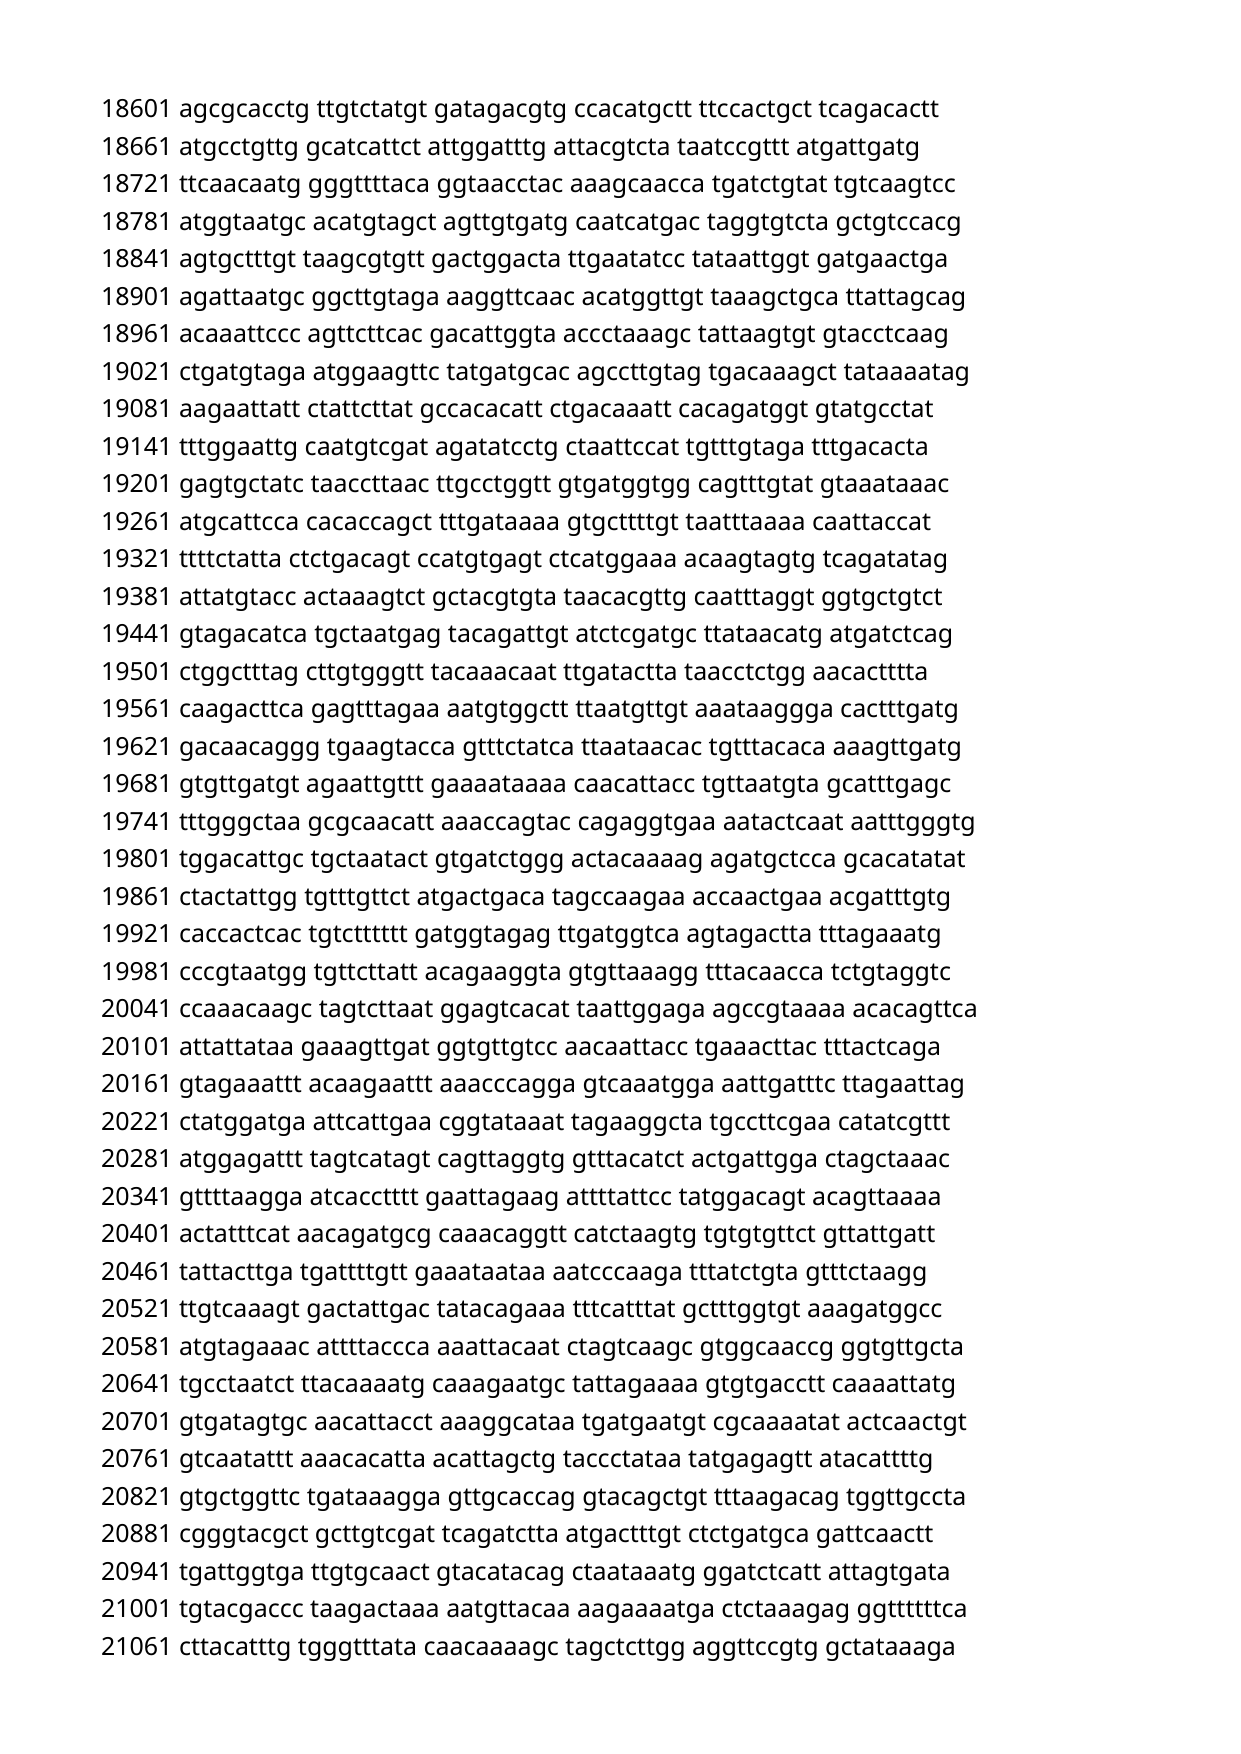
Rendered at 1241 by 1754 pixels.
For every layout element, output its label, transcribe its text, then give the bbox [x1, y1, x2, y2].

text 18961 acaaattccc agttcttcac gacattggta accctaaagc tattaagtgt gtacctcaag [75, 314, 1165, 352]
text 20881 cgggtacgct gcttgtcgat tcagatctta atgactttgt ctctgatgca gattcaactt [75, 1514, 1165, 1552]
text 19681 gtgttgatgt agaattgttt gaaaataaaa caacattacc tgttaatgta gcatttgagc [75, 764, 1165, 802]
text 19561 caagacttca gagtttagaa aatgtggctt ttaatgttgt aaataaggga cactttgatg [75, 689, 1165, 727]
text 19141 tttggaattg caatgtcgat agatatcctg ctaattccat tgtttgtaga tttgacacta [75, 427, 1165, 464]
text 18721 ttcaacaatg gggttttaca ggtaacctac aaagcaacca tgatctgtat tgtcaagtcc [75, 164, 1165, 202]
text 19921 caccactcac tgtctttttt gatggtagag ttgatggtca agtagactta tttagaaatg [75, 914, 1165, 952]
text 19621 gacaacaggg tgaagtacca gtttctatca ttaataacac tgtttacaca aaagttgatg [75, 727, 1165, 764]
text 19021 ctgatgtaga atggaagttc tatgatgcac agccttgtag tgacaaagct tataaaatag [75, 352, 1165, 389]
text 18841 agtgctttgt taagcgtgtt gactggacta ttgaatatcc tataattggt gatgaactga [75, 239, 1165, 277]
text 20941 tgattggtga ttgtgcaact gtacatacag ctaataaatg ggatctcatt attagtgata [75, 1552, 1165, 1589]
text 19861 ctactattgg tgtttgttct atgactgaca tagccaagaa accaactgaa acgatttgtg [75, 877, 1165, 914]
text 19441 gtagacatca tgctaatgag tacagattgt atctcgatgc ttataacatg atgatctcag [75, 614, 1165, 652]
text 20701 gtgatagtgc aacattacct aaaggcataa tgatgaatgt cgcaaaatat actcaactgt [75, 1402, 1165, 1439]
text 20521 ttgtcaaagt gactattgac tatacagaaa tttcatttat gctttggtgt aaagatggcc [75, 1289, 1165, 1327]
text 20221 ctatggatga attcattgaa cggtataaat tagaaggcta tgccttcgaa catatcgttt [75, 1102, 1165, 1139]
text 21061 cttacatttg tgggtttata caacaaaagc tagctcttgg aggttccgtg gctataaaga [75, 1627, 1165, 1664]
text 20581 atgtagaaac attttaccca aaattacaat ctagtcaagc gtggcaaccg ggtgttgcta [75, 1327, 1165, 1364]
text 19261 atgcattcca cacaccagct tttgataaaa gtgcttttgt taatttaaaa caattaccat [75, 502, 1165, 539]
text 18781 atggtaatgc acatgtagct agttgtgatg caatcatgac taggtgtcta gctgtccacg [75, 202, 1165, 239]
text 18661 atgcctgttg gcatcattct attggatttg attacgtcta taatccgttt atgattgatg [75, 127, 1165, 164]
text 19501 ctggctttag cttgtgggtt tacaaacaat ttgatactta taacctctgg aacactttta [75, 652, 1165, 689]
text 20101 attattataa gaaagttgat ggtgttgtcc aacaattacc tgaaacttac tttactcaga [75, 1027, 1165, 1064]
text 19381 attatgtacc actaaagtct gctacgtgta taacacgttg caatttaggt ggtgctgtct [75, 577, 1165, 614]
text 19201 gagtgctatc taaccttaac ttgcctggtt gtgatggtgg cagtttgtat gtaaataaac [75, 464, 1165, 502]
text 20041 ccaaacaagc tagtcttaat ggagtcacat taattggaga agccgtaaaa acacagttca [75, 989, 1165, 1027]
text 19801 tggacattgc tgctaatact gtgatctggg actacaaaag agatgctcca gcacatatat [75, 839, 1165, 877]
text 20401 actatttcat aacagatgcg caaacaggtt catctaagtg tgtgtgttct gttattgatt [75, 1214, 1165, 1252]
text 19081 aagaattatt ctattcttat gccacacatt ctgacaaatt cacagatggt gtatgcctat [75, 389, 1165, 427]
text 18601 agcgcacctg ttgtctatgt gatagacgtg ccacatgctt ttccactgct tcagacactt [75, 89, 1165, 127]
text 20821 gtgctggttc tgataaagga gttgcaccag gtacagctgt tttaagacag tggttgccta [75, 1477, 1165, 1514]
text 19981 cccgtaatgg tgttcttatt acagaaggta gtgttaaagg tttacaacca tctgtaggtc [75, 952, 1165, 989]
text 20461 tattacttga tgattttgtt gaaataataa aatcccaaga tttatctgta gtttctaagg [75, 1252, 1165, 1289]
text 20761 gtcaatattt aaacacatta acattagctg taccctataa tatgagagtt atacattttg [75, 1439, 1165, 1477]
text 20341 gttttaagga atcacctttt gaattagaag attttattcc tatggacagt acagttaaaa [75, 1177, 1165, 1214]
text 20281 atggagattt tagtcatagt cagttaggtg gtttacatct actgattgga ctagctaaac [75, 1139, 1165, 1177]
text 18901 agattaatgc ggcttgtaga aaggttcaac acatggttgt taaagctgca ttattagcag [75, 277, 1165, 314]
text 19741 tttgggctaa gcgcaacatt aaaccagtac cagaggtgaa aatactcaat aatttgggtg [75, 802, 1165, 839]
text 20161 gtagaaattt acaagaattt aaacccagga gtcaaatgga aattgatttc ttagaattag [75, 1064, 1165, 1102]
text 19321 ttttctatta ctctgacagt ccatgtgagt ctcatggaaa acaagtagtg tcagatatag [75, 539, 1165, 577]
text 21001 tgtacgaccc taagactaaa aatgttacaa aagaaaatga ctctaaagag ggttttttca [75, 1589, 1165, 1627]
text 20641 tgcctaatct ttacaaaatg caaagaatgc tattagaaaa gtgtgacctt caaaattatg [75, 1364, 1165, 1402]
